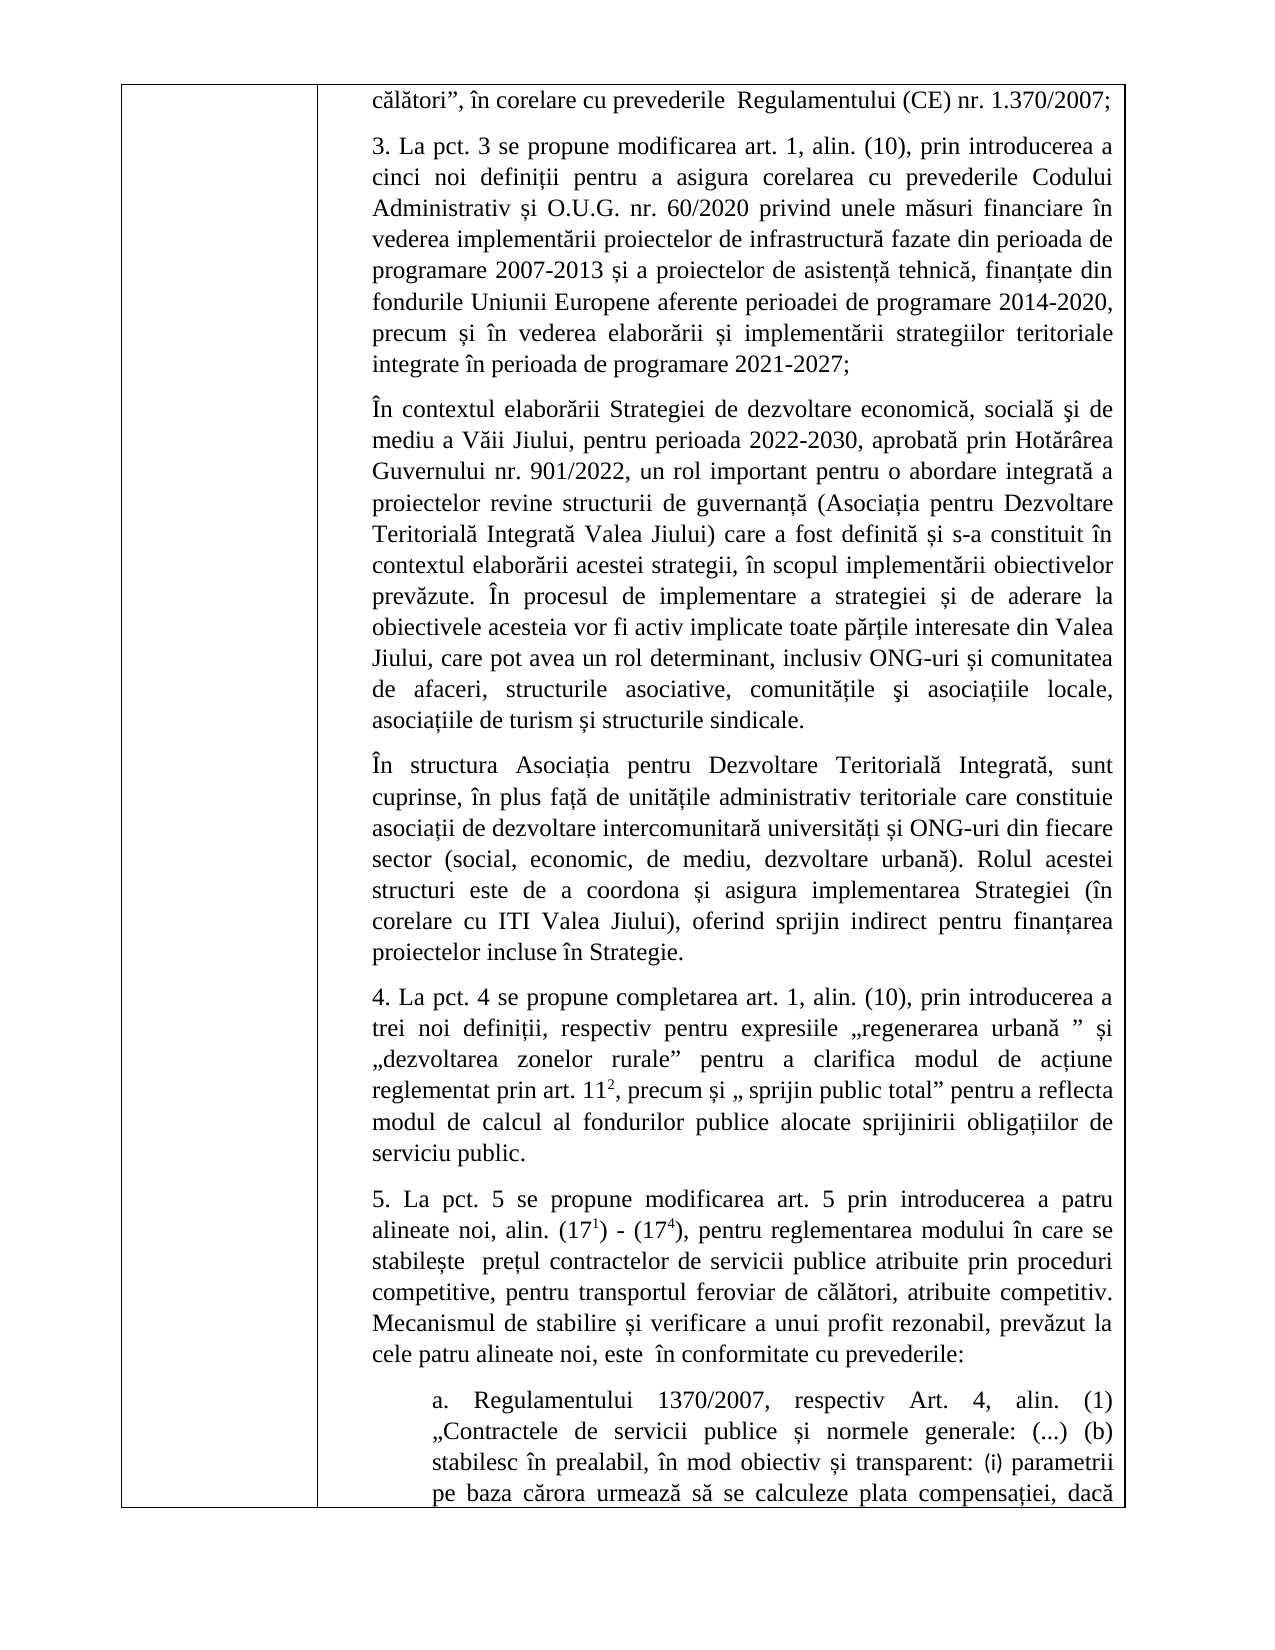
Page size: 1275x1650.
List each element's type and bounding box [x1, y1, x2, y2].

table_cell [122, 85, 317, 1507]
table_cell [318, 85, 1124, 1507]
